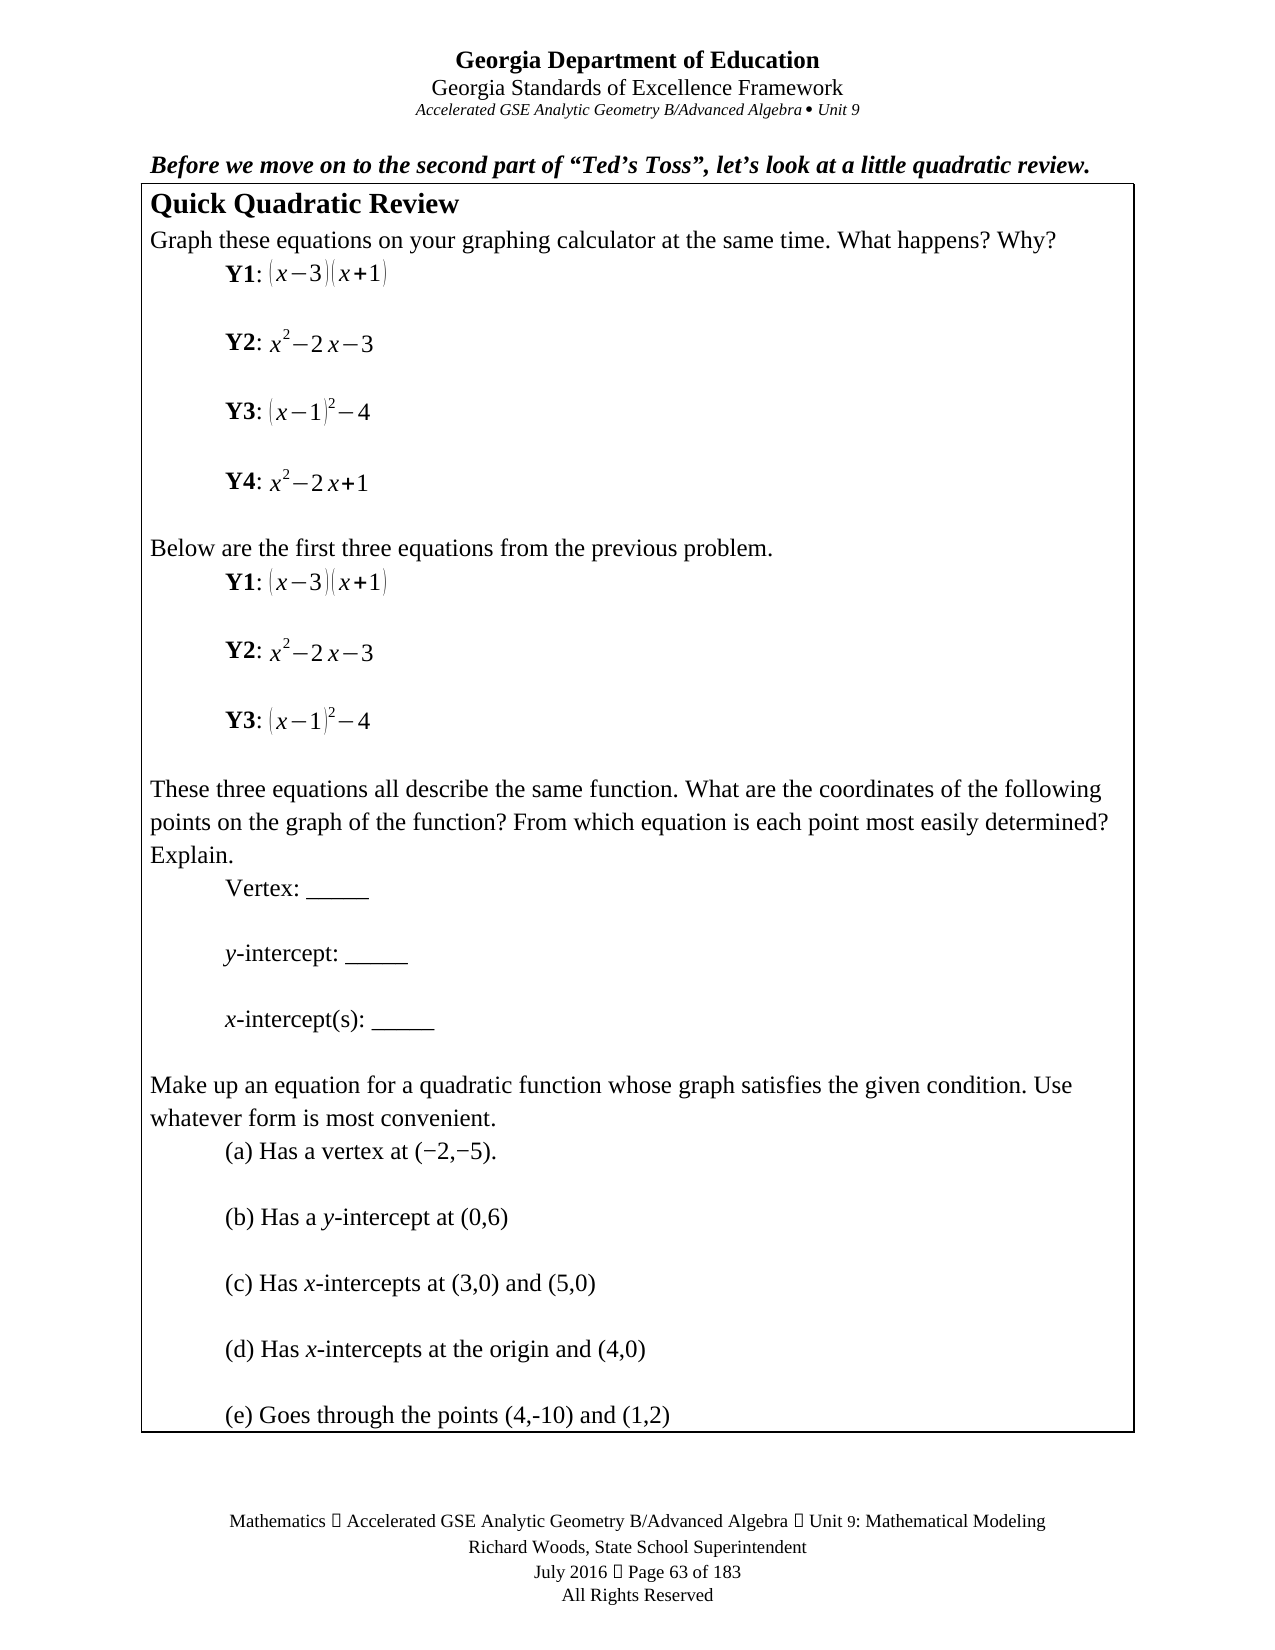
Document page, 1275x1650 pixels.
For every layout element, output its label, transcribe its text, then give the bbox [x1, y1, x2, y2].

text Vertex: _____ [142, 870, 1133, 902]
text These three equations all describe the same function. What are the coordinates of the following points on the graph of the function? From which equation is each point most easily determined? Explain. [142, 771, 1133, 868]
text (d) Has x-intercepts at the origin and (4,0) [142, 1331, 1133, 1362]
text Y2: [142, 631, 1133, 666]
text Y2: [142, 322, 1133, 357]
text Make up an equation for a quadratic function whose graph satisfies the given condition. Use whatever form is most convenient. [142, 1067, 1133, 1132]
text Y3: [142, 391, 1133, 428]
text Before we move on to the second part of “Ted’s Toss”, let’s look at a little quadratic review. [150, 150, 1125, 179]
text (b) Has a y-intercept at (0,6) [142, 1199, 1133, 1231]
text Y1: [142, 563, 1133, 597]
text Y4: [142, 462, 1133, 496]
text (e) Goes through the points (4,-10) and (1,2) [142, 1397, 1133, 1431]
text (a) Has a vertex at (−2,−5). [142, 1133, 1133, 1165]
text x-intercept(s): _____ [142, 1001, 1133, 1033]
text Below are the first three equations from the previous problem. [142, 530, 1133, 562]
text Graph these equations on your graphing calculator at the same time. What happens? Why? [142, 222, 1133, 253]
text (c) Has x-intercepts at (3,0) and (5,0) [142, 1265, 1133, 1297]
text y-intercept: _____ [142, 935, 1133, 967]
text Y1: [142, 254, 1133, 288]
text Y3: [142, 700, 1133, 736]
text Quick Quadratic Review [142, 184, 1133, 220]
